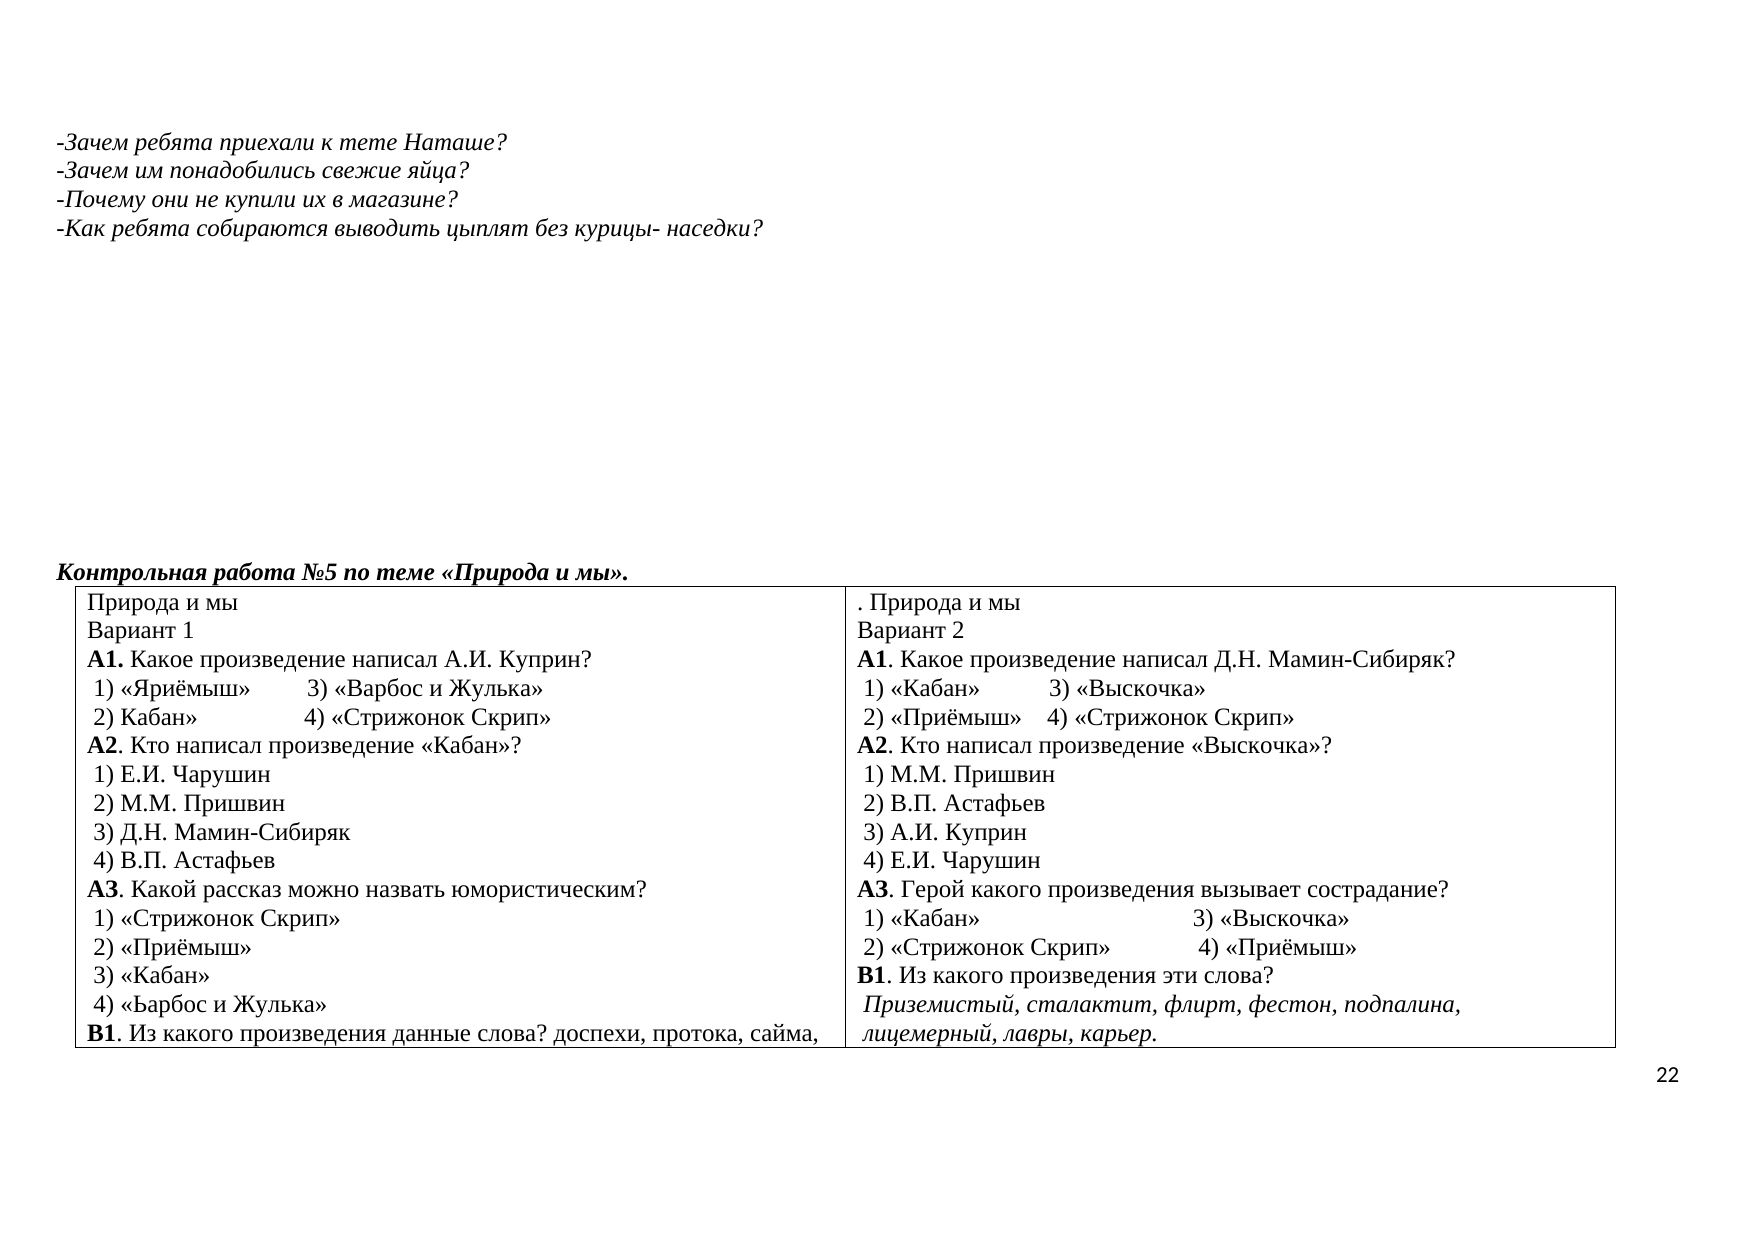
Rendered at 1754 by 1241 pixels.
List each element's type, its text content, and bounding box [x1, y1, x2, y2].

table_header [846, 587, 1615, 1047]
text Контрольная работа №5 по теме «Природа и мы». [19, 557, 1679, 586]
text -Зачем ребята приехали к тете Наташе? [19, 127, 1679, 155]
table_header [76, 587, 845, 1047]
text -Почему они не купили их в магазине? [19, 184, 1679, 213]
text -Зачем им понадобились свежие яйца? [19, 155, 1679, 184]
text -Как ребята собираются выводить цыплят без курицы- наседки? [19, 213, 1679, 242]
